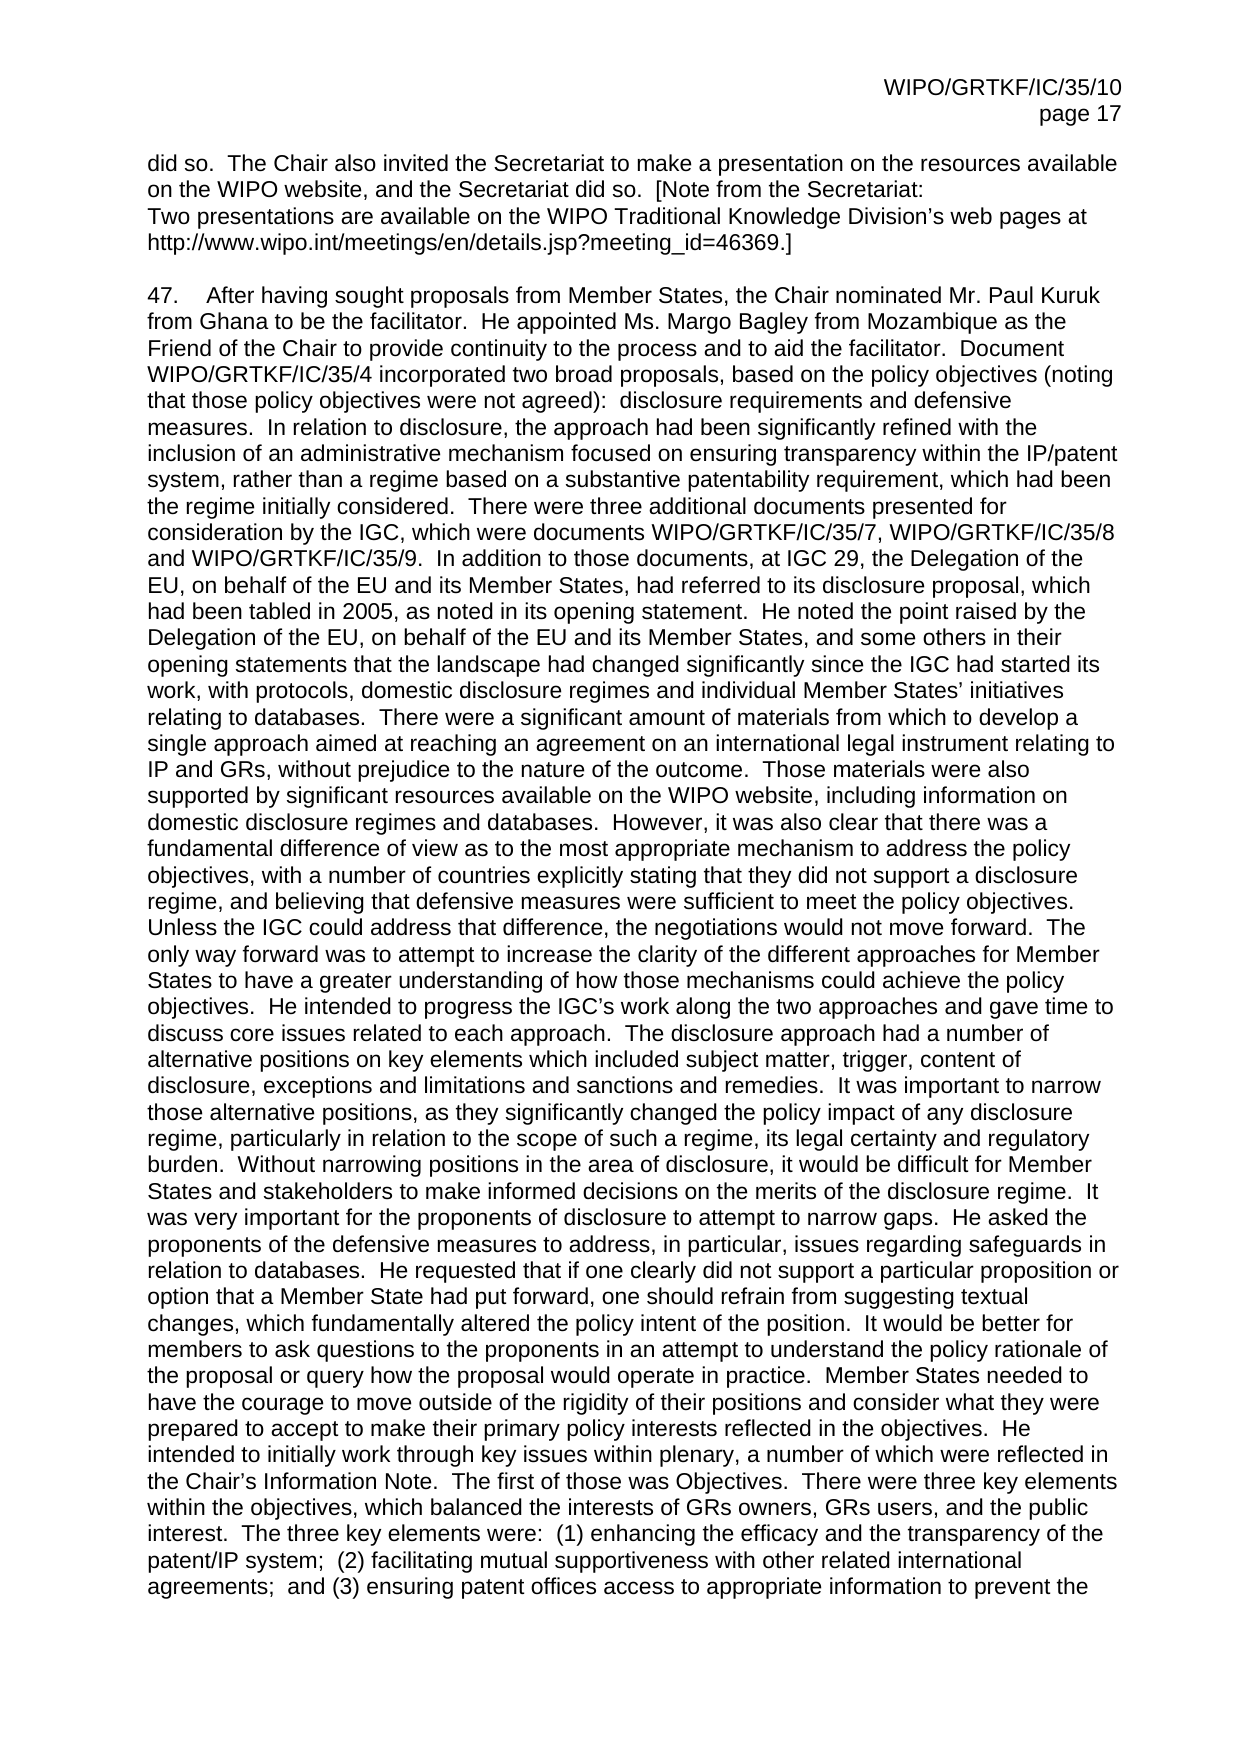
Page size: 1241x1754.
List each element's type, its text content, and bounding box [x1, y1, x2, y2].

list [147, 150, 1122, 255]
